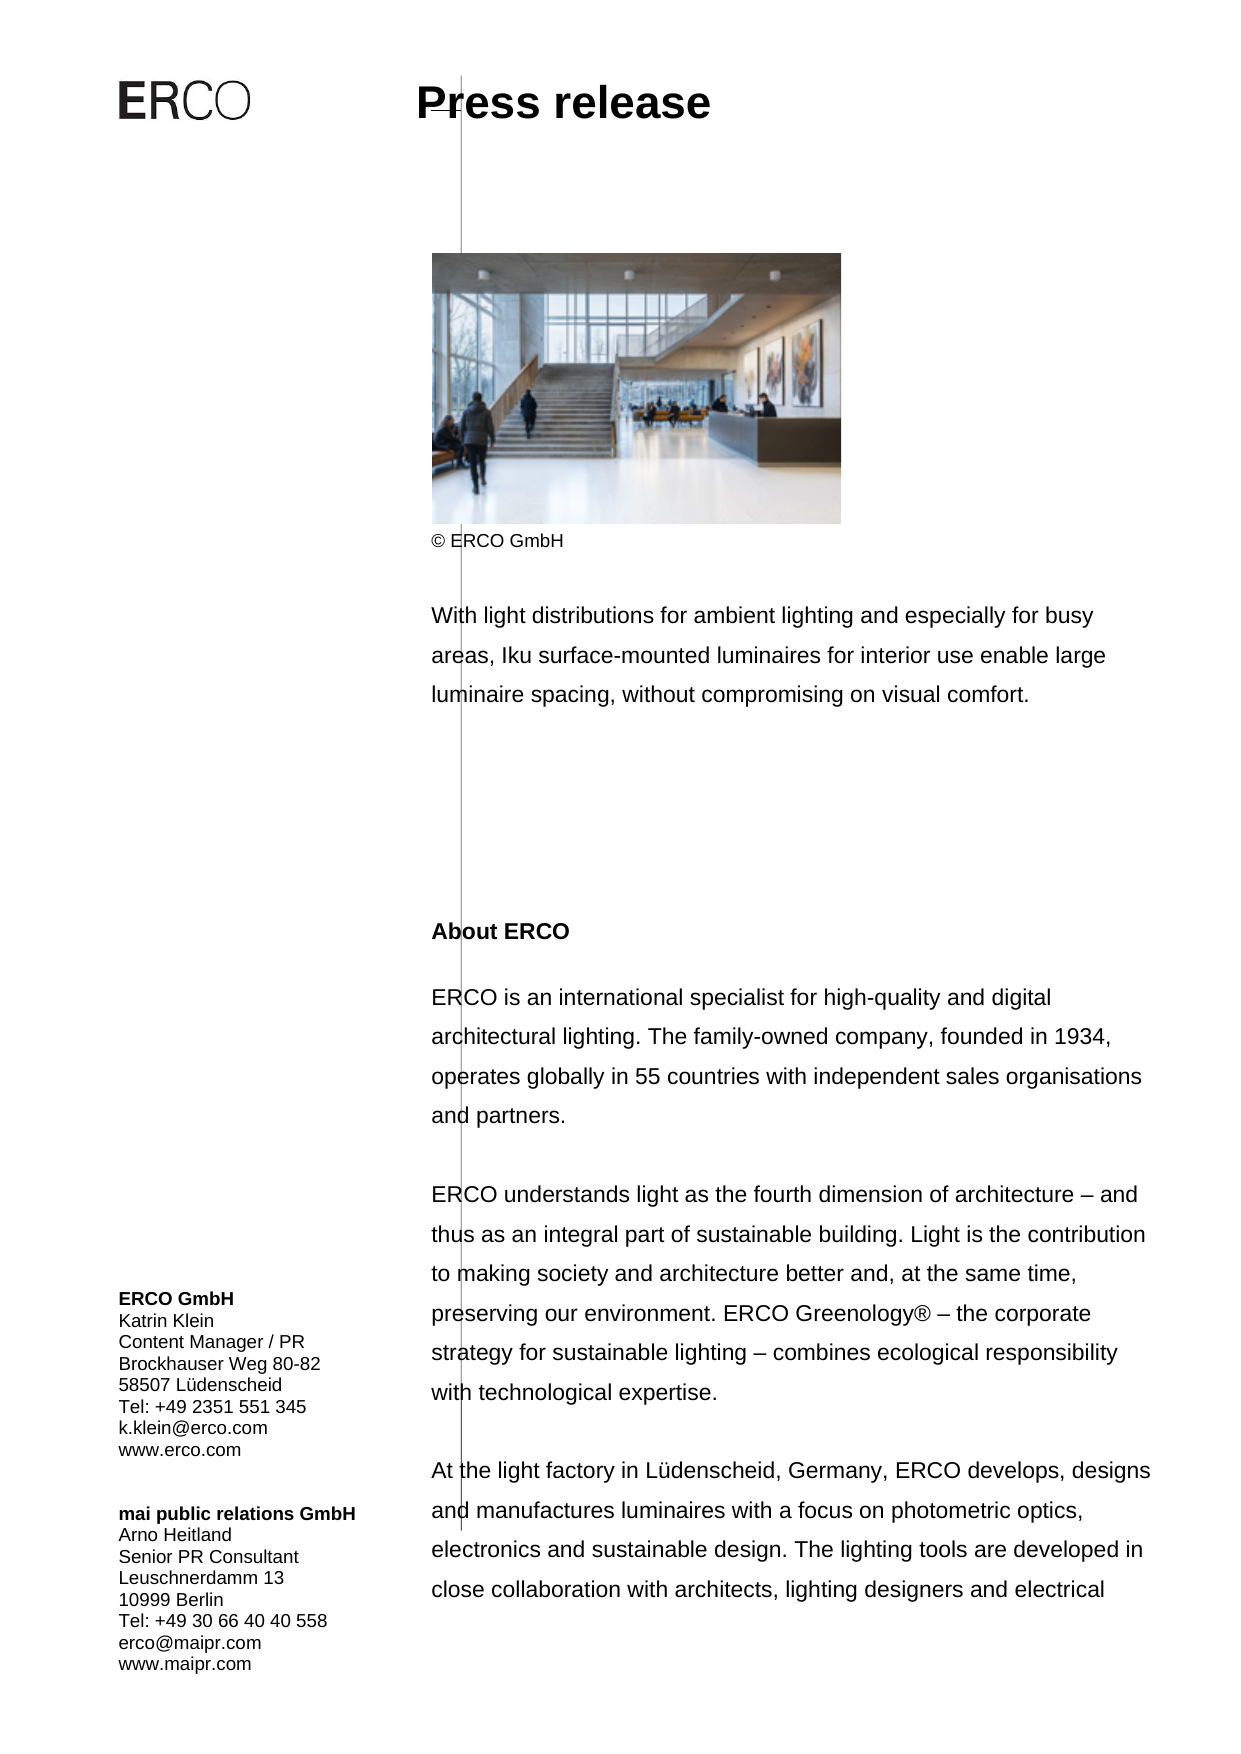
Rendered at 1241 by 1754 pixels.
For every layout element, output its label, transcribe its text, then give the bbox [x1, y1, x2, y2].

text ERCO understands light as the fourth dimension of architecture – and thus as an integral part of sustainable building. Light is the contribution to making society and architecture better and, at the same time, preserving our environment. ERCO Greenology® – the corporate strategy for sustainable lighting – combines ecological responsibility with technological expertise. [431, 1181, 1152, 1405]
text © ERCO GmbH [431, 530, 1152, 552]
picture [118, 79, 251, 121]
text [431, 1457, 1152, 1602]
text With light distributions for ambient lighting and especially for busy areas, Iku surface-mounted luminaires for interior use enable large luminaire spacing, without compromising on visual comfort. [431, 602, 1152, 707]
text About ERCO [431, 918, 1152, 944]
text ERCO is an international specialist for high-quality and digital architectural lighting. The family-owned company, founded in 1934, operates globally in 55 countries with independent sales organisations and partners. [431, 984, 1152, 1128]
picture [430, 253, 841, 523]
